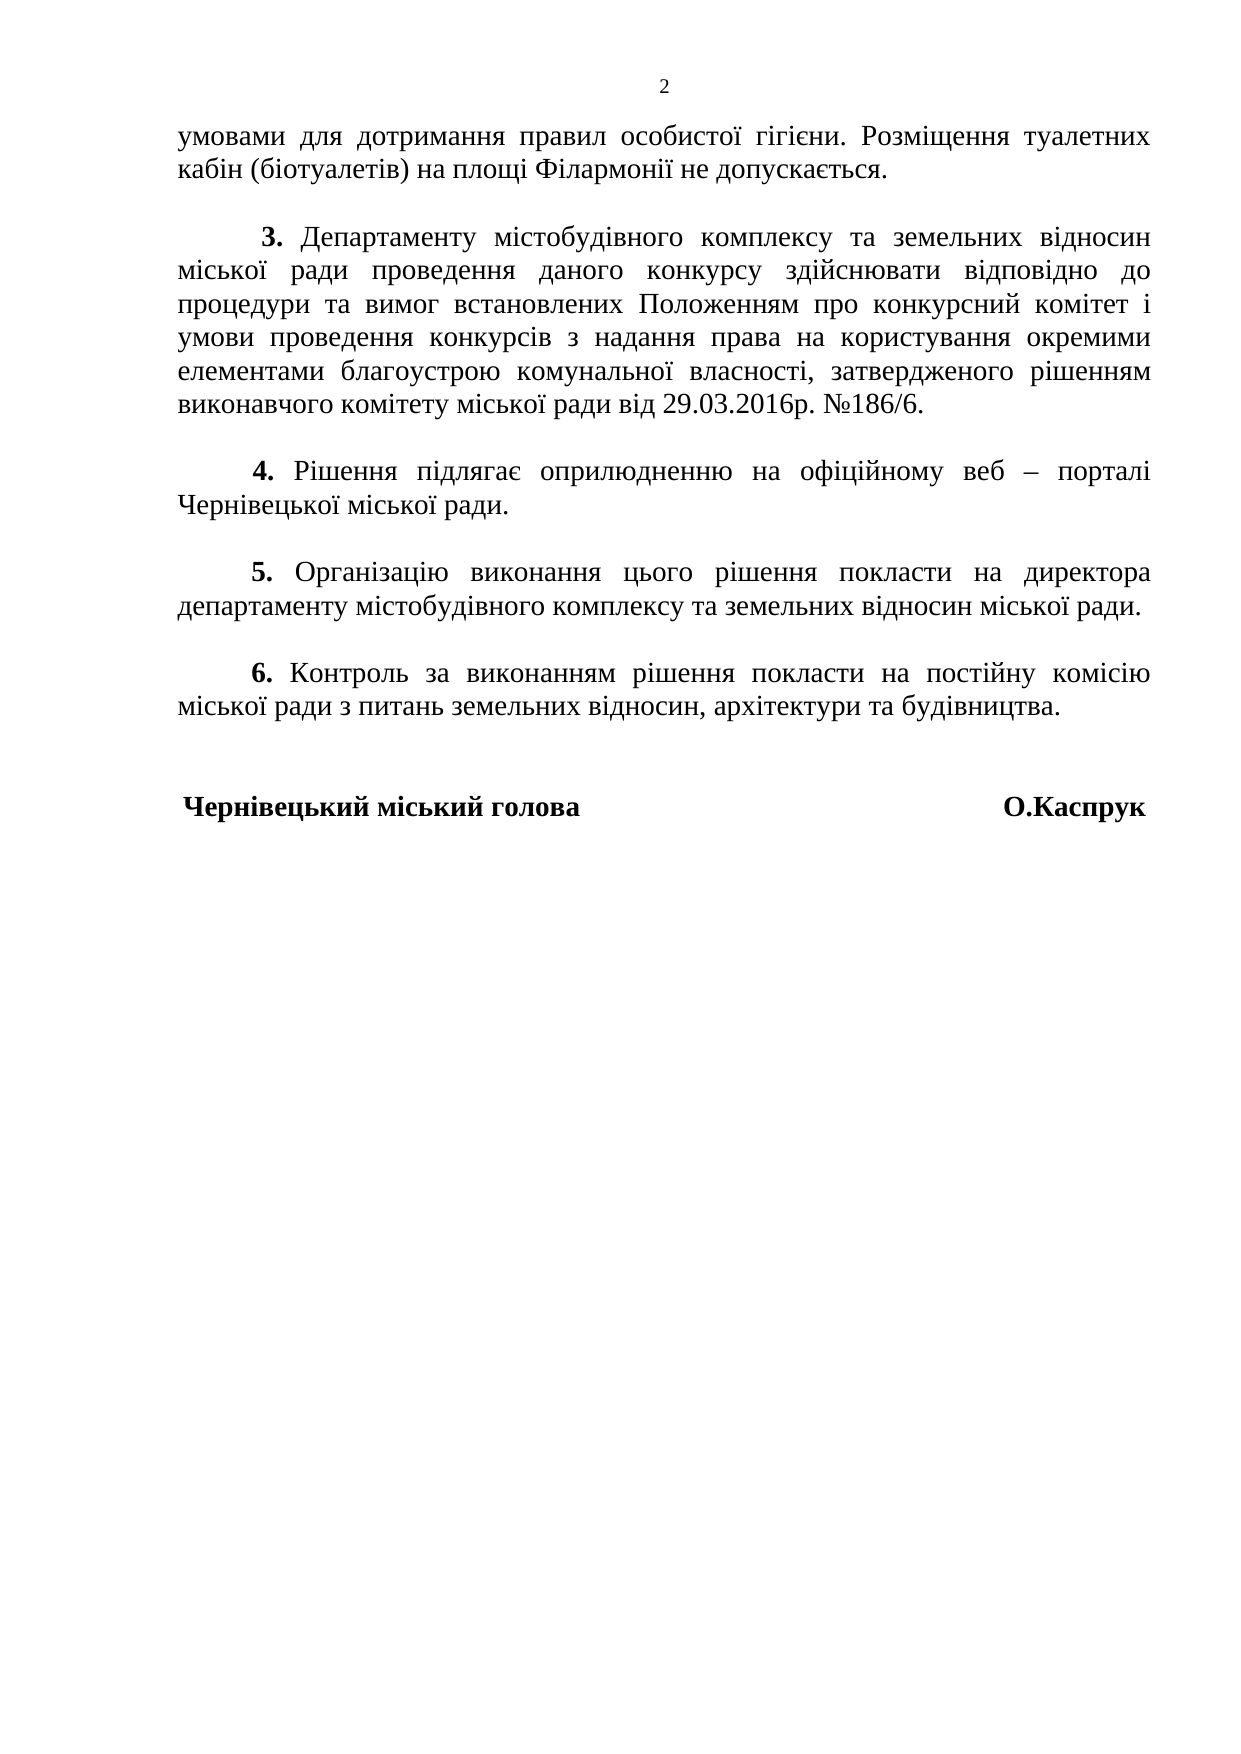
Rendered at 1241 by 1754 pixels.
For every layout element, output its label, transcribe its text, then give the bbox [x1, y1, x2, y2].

text 4. Рішення підлягає оприлюдненню на офіційному веб – порталі Чернівецької міської ради. [177, 453, 1152, 521]
text 6. Контроль за виконанням рішення покласти на постійну комісію міської ради з питань земельних відносин, архітектури та будівництва. [177, 655, 1152, 722]
text Чернівецький міський голова О.Каспрук [177, 789, 1152, 822]
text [177, 118, 1152, 185]
text 3. Департаменту містобудівного комплексу та земельних відносин міської ради проведення даного конкурсу здійснювати відповідно до процедури та вимог встановлених Положенням про конкурсний комітет і умови проведення конкурсів з надання права на користування окремими елементами благоустрою комунальної власності, затвердженого рішенням виконавчого комітету міської ради від 29.03.2016р. №186/6. [177, 219, 1152, 420]
text 5. Організацію виконання цього рішення покласти на директора департаменту містобудівного комплексу та земельних відносин міської ради. [177, 554, 1152, 621]
